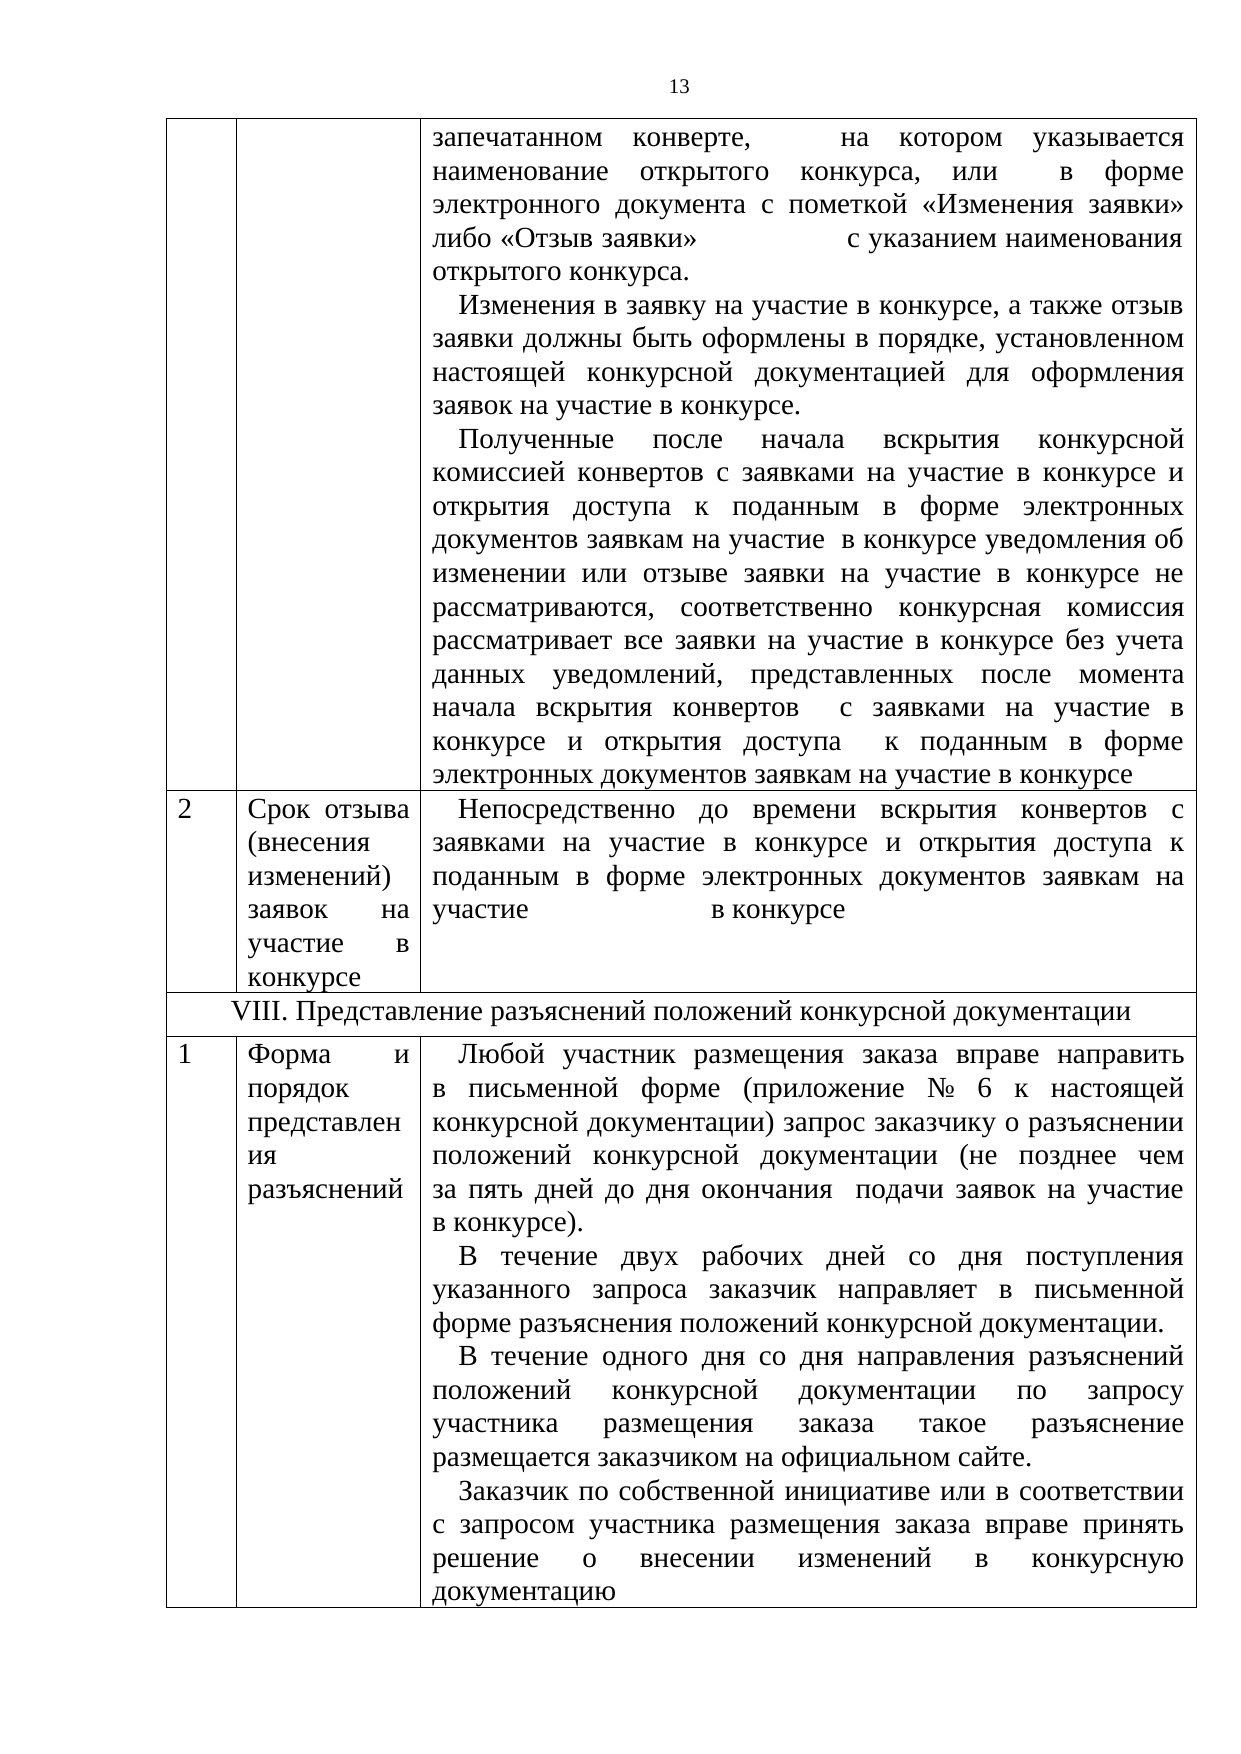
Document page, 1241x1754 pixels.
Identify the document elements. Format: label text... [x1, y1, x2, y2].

table_cell Срок отзыва (внесения изменений) заявок на участие в конкурсе [237, 791, 420, 992]
table_cell Непосредственно до времени вскрытия конвертов с заявками на участие в конкурсе и открытия доступа к поданным в форме электронных документов заявкам на участие в конкурсе [421, 791, 1196, 992]
table_cell 1 [167, 119, 236, 790]
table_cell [421, 119, 1196, 790]
table_cell VIII. Представление разъяснений положений конкурсной документации [167, 993, 1196, 1036]
table_cell Форма и порядок представления разъяснений [237, 1037, 420, 1607]
table_cell Любой участник размещения заказа вправе направить в письменной форме (приложение № 6 к настоящей конкурсной документации) запрос заказчику о разъяснении положений конкурсной документации (не позднее чем за пять дней до дня окончания подачи заявок на участие в конкурсе). В течение двух рабочих дней со дня поступления указанного запроса заказчик направляет в письменной форме разъяснения положений конкурсной документации. В течение одного дня со дня направления разъяснений положений конкурсной документации по запросу участника размещения заказа такое разъяснение размещается заказчиком на официальном сайте. Заказчик по собственной инициативе или в соответствии с запросом участника размещения заказа вправе принять решение о внесении изменений в конкурсную документацию [421, 1037, 1196, 1607]
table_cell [237, 119, 420, 790]
table_cell 2 [167, 791, 236, 992]
table_cell 1 [167, 1037, 236, 1607]
